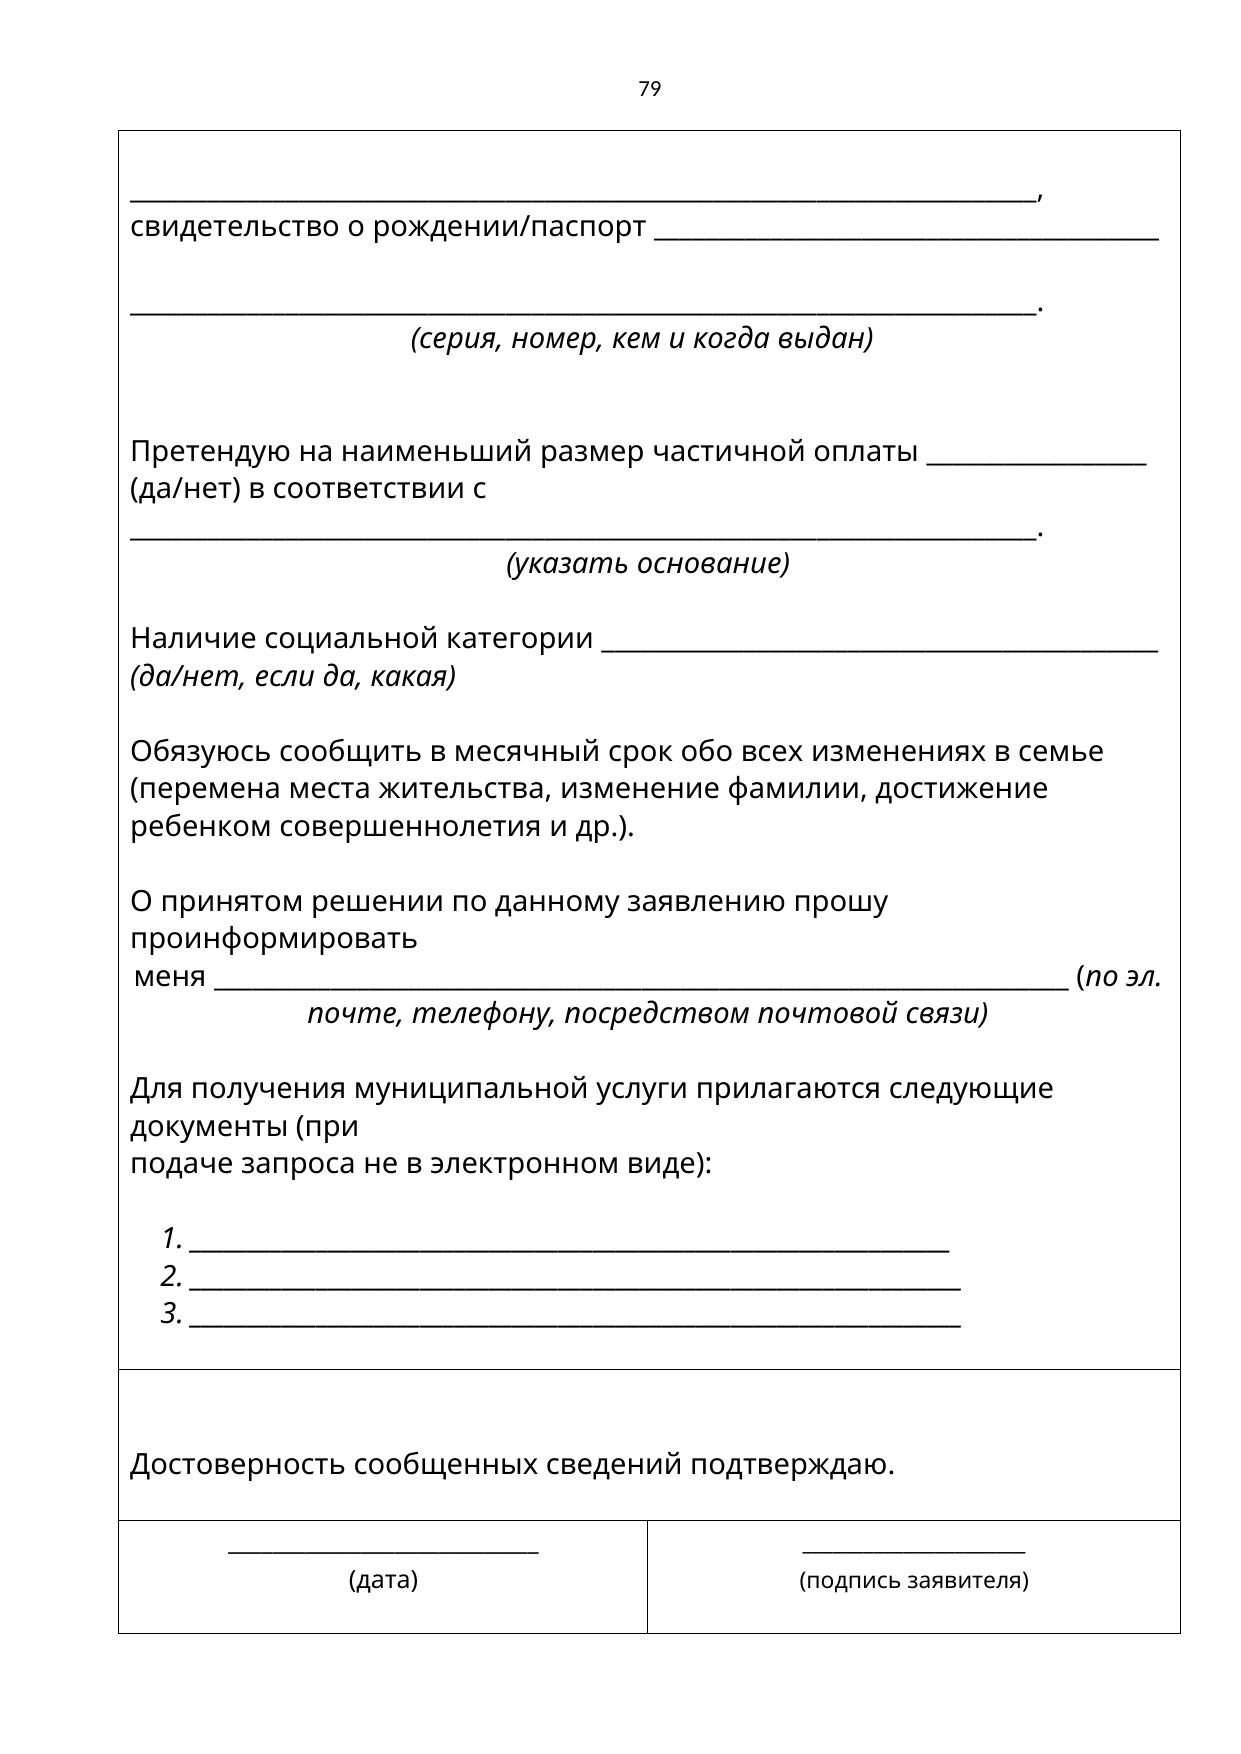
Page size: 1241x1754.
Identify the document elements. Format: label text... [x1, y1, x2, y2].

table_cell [119, 131, 1180, 1368]
table_cell Достоверность сообщенных сведений подтверждаю. [119, 1370, 1180, 1519]
table_cell ______________________ (подпись заявителя) [648, 1521, 1180, 1633]
table_cell ____________________________ (дата) [119, 1521, 647, 1633]
